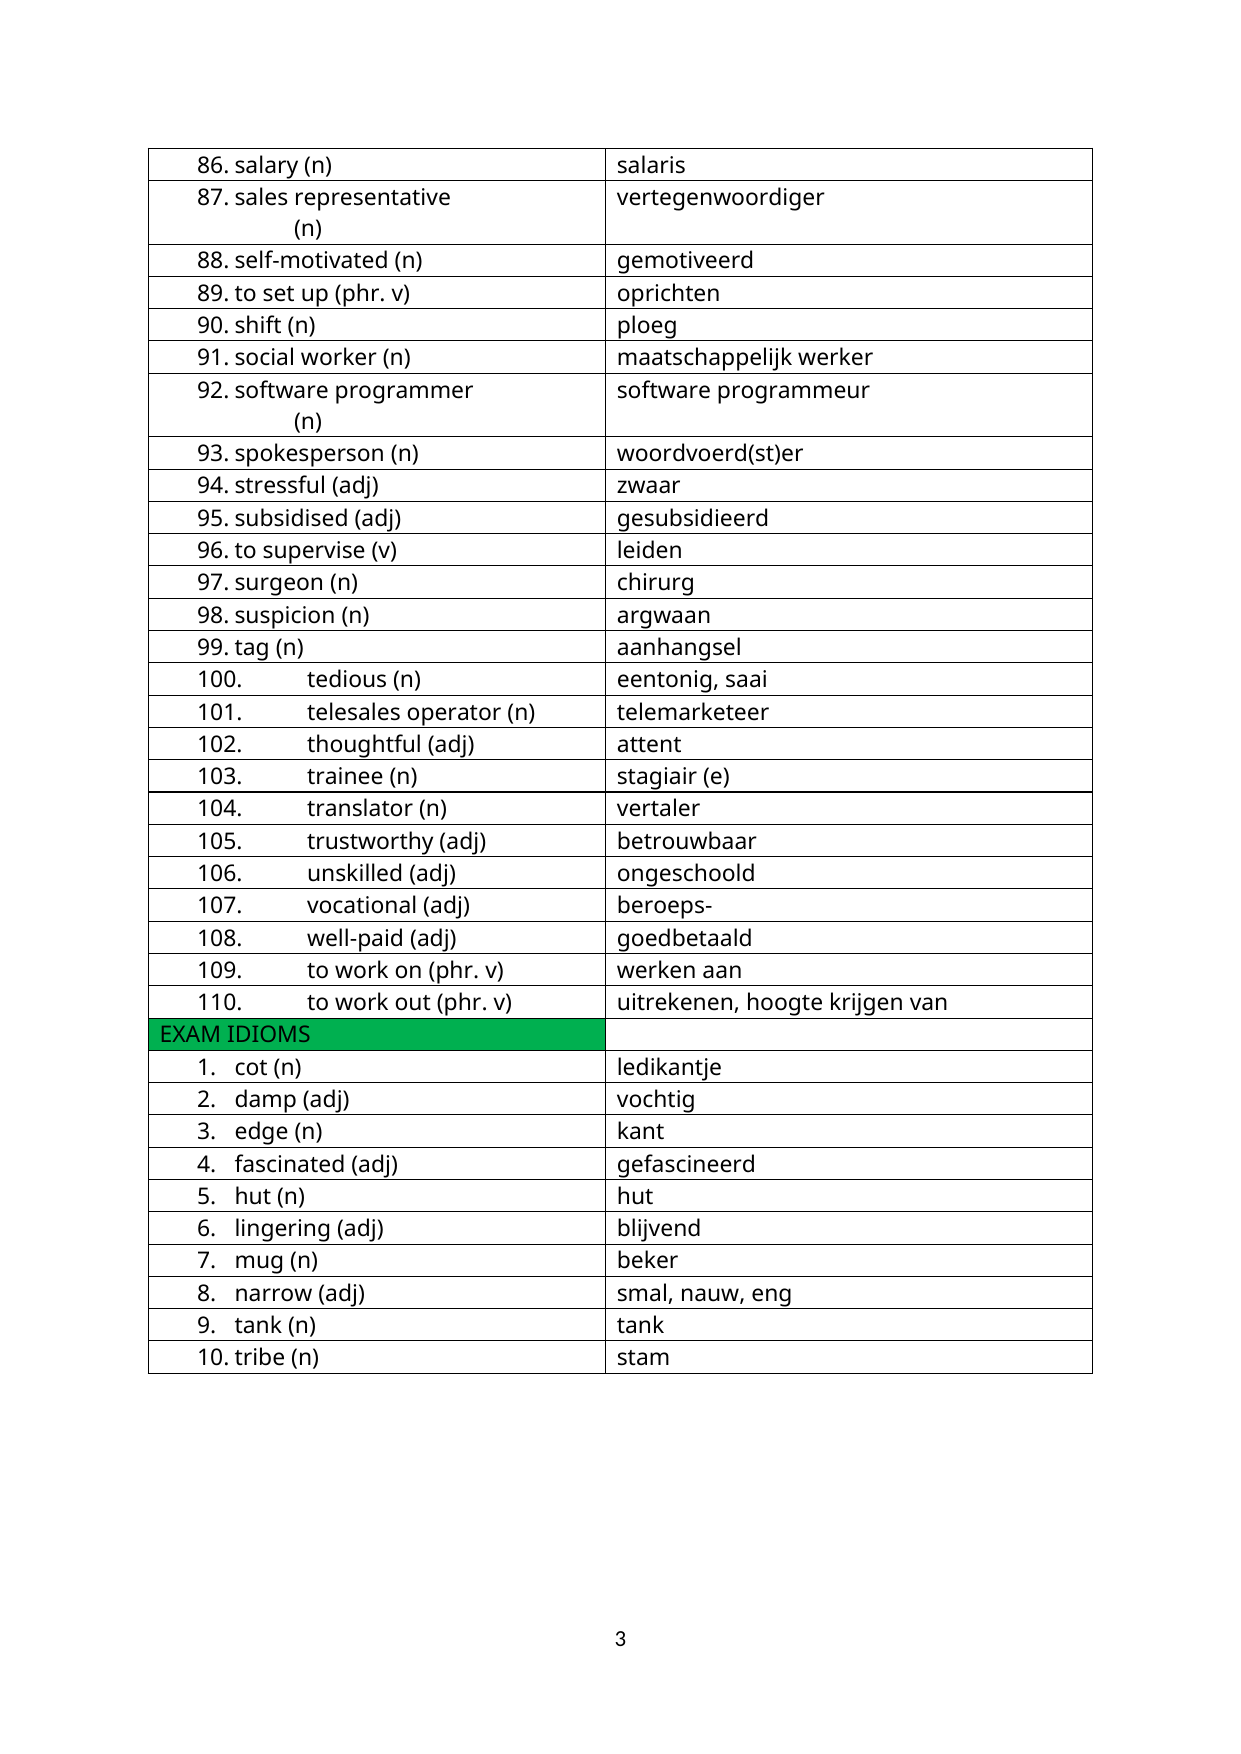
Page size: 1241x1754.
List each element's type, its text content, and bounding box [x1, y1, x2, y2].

table_cell aanhangsel [606, 631, 1092, 662]
table_cell translator (n) [149, 793, 605, 824]
table_cell self-motivated (n) [149, 245, 605, 276]
table_cell betrouwbaar [606, 825, 1092, 856]
table_cell salaris [606, 149, 1092, 180]
table_cell kant [606, 1115, 1092, 1147]
table_cell goedbetaald [606, 922, 1092, 953]
table_cell to supervise (v) [149, 534, 605, 565]
table_cell unskilled (adj) [149, 857, 605, 888]
table_cell lingering (adj) [149, 1212, 605, 1243]
table_cell uitrekenen, hoogte krijgen van [606, 986, 1092, 1017]
table_cell well-paid (adj) [149, 922, 605, 953]
table_cell maatschappelijk werker [606, 341, 1092, 373]
table_cell argwaan [606, 599, 1092, 630]
table_cell shift (n) [149, 309, 605, 340]
table_cell damp (adj) [149, 1083, 605, 1114]
table_cell beker [606, 1245, 1092, 1276]
table_cell zwaar [606, 470, 1092, 501]
table_cell attent [606, 728, 1092, 759]
table_cell tank (n) [149, 1309, 605, 1340]
table_cell werken aan [606, 954, 1092, 985]
table_cell ledikantje [606, 1051, 1092, 1082]
table_cell vertaler [606, 793, 1092, 824]
table_cell vochtig [606, 1083, 1092, 1114]
table_cell vertegenwoordiger [606, 181, 1092, 243]
table_cell tedious (n) [149, 663, 605, 694]
table_cell surgeon (n) [149, 566, 605, 598]
table_cell eentonig, saai [606, 663, 1092, 694]
table_cell subsidised (adj) [149, 502, 605, 533]
table_cell [606, 1019, 1092, 1050]
table_cell stagiair (e) [606, 760, 1092, 791]
table_cell trustworthy (adj) [149, 825, 605, 856]
table_cell software programmeur [606, 374, 1092, 436]
table_cell salary (n) [149, 149, 605, 180]
table_cell mug (n) [149, 1245, 605, 1276]
table_cell stressful (adj) [149, 470, 605, 501]
table_cell ongeschoold [606, 857, 1092, 888]
table_cell to set up (phr. v) [149, 277, 605, 308]
table_cell to work on (phr. v) [149, 954, 605, 985]
table_cell trainee (n) [149, 760, 605, 791]
table_cell woordvoerd(st)er [606, 437, 1092, 468]
table_cell narrow (adj) [149, 1277, 605, 1308]
table_cell spokesperson (n) [149, 437, 605, 468]
table_cell stam [606, 1341, 1092, 1373]
table_cell EXAM IDIOMS [149, 1019, 605, 1050]
table_cell smal, nauw, eng [606, 1277, 1092, 1308]
table_cell gefascineerd [606, 1148, 1092, 1179]
table_cell thoughtful (adj) [149, 728, 605, 759]
table_cell social worker (n) [149, 341, 605, 373]
table_cell tank [606, 1309, 1092, 1340]
table_cell hut (n) [149, 1180, 605, 1211]
table_cell vocational (adj) [149, 889, 605, 921]
table_cell gesubsidieerd [606, 502, 1092, 533]
table_cell suspicion (n) [149, 599, 605, 630]
table_cell edge (n) [149, 1115, 605, 1147]
table_cell sales representative (n) [149, 181, 605, 243]
table_cell oprichten [606, 277, 1092, 308]
table_cell telesales operator (n) [149, 696, 605, 727]
table_cell to work out (phr. v) [149, 986, 605, 1017]
table_cell gemotiveerd [606, 245, 1092, 276]
table_cell tribe (n) [149, 1341, 605, 1373]
table_cell ploeg [606, 309, 1092, 340]
table_cell telemarketeer [606, 696, 1092, 727]
table_cell hut [606, 1180, 1092, 1211]
table_cell blijvend [606, 1212, 1092, 1243]
table_cell leiden [606, 534, 1092, 565]
table_cell software programmer (n) [149, 374, 605, 436]
table_cell fascinated (adj) [149, 1148, 605, 1179]
table_cell chirurg [606, 566, 1092, 598]
table_cell cot (n) [149, 1051, 605, 1082]
table_cell beroeps- [606, 889, 1092, 921]
table_cell tag (n) [149, 631, 605, 662]
